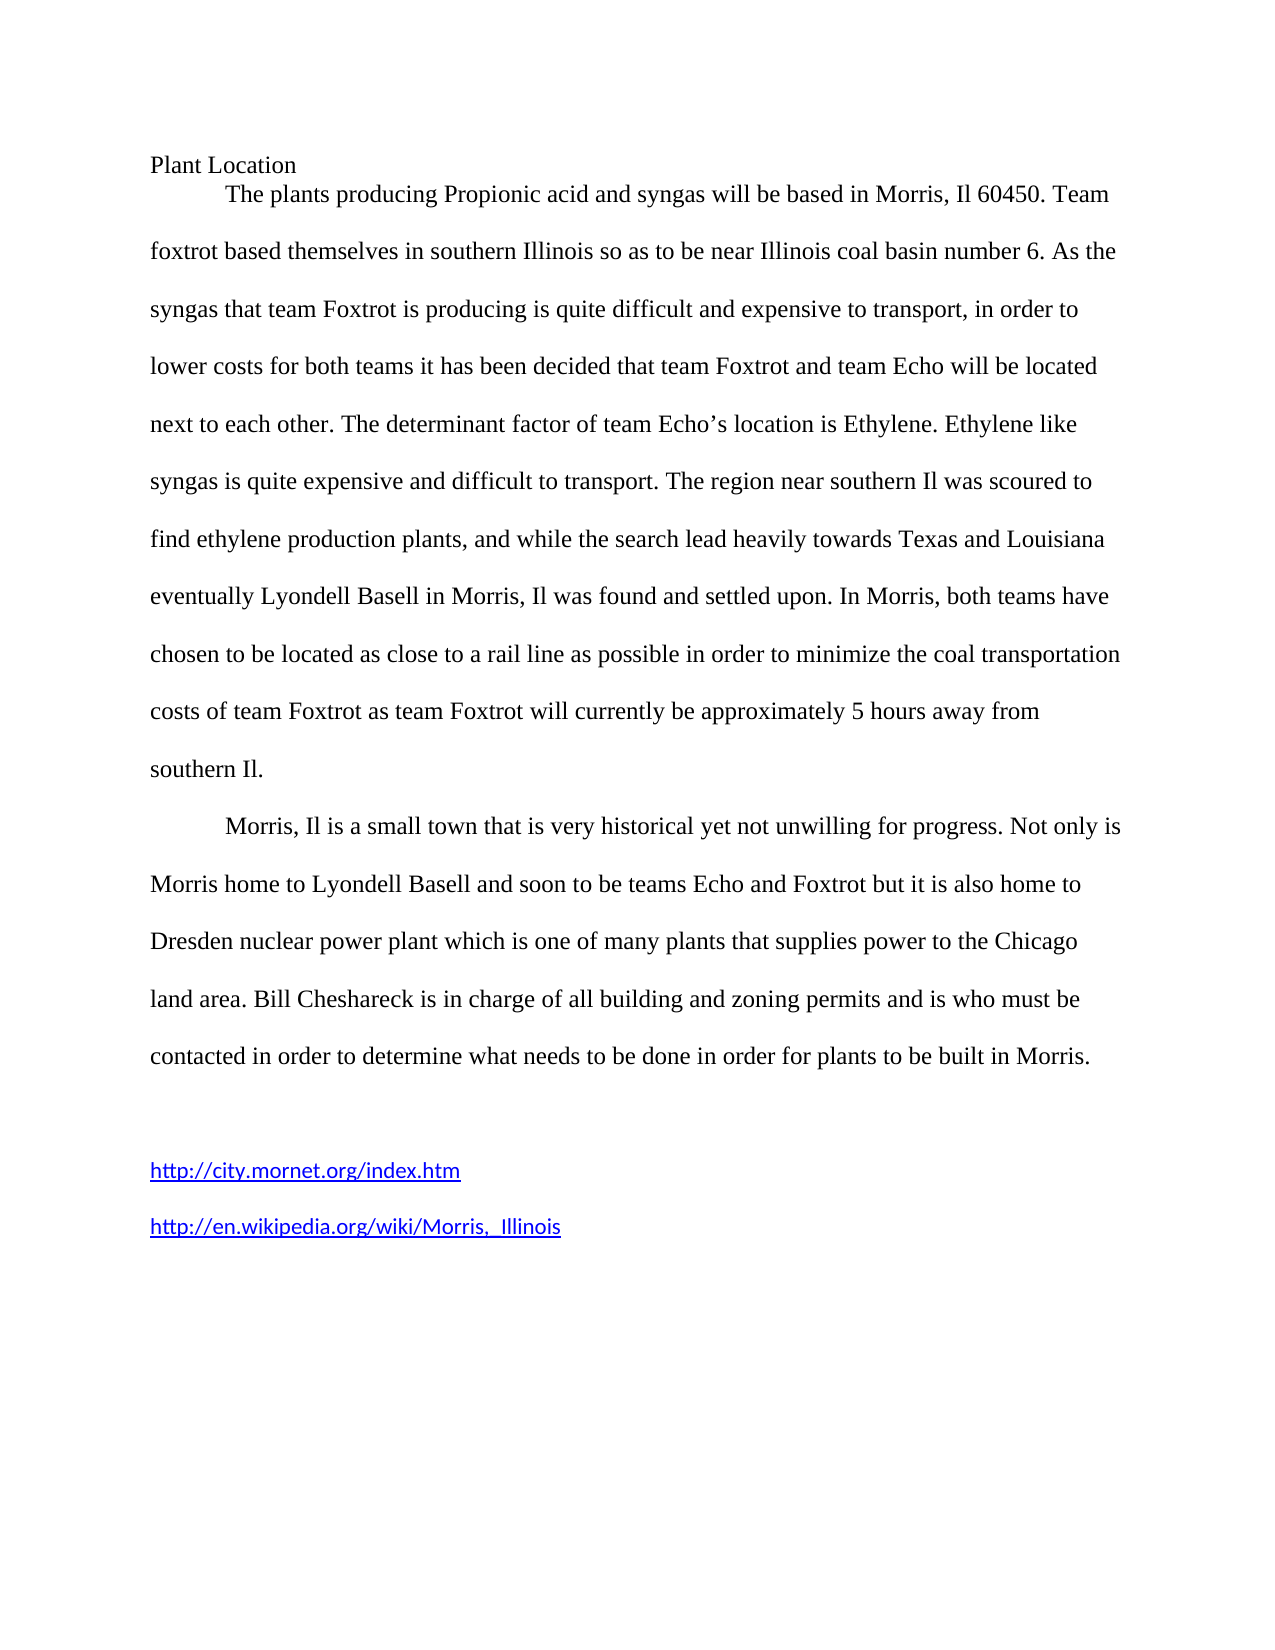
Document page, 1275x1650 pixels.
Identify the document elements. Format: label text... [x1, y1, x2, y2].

text Morris, Il is a small town that is very historical yet not unwilling for progress. Not only is Morris home to Lyondell Basell and soon to be teams Echo and Foxtrot but it is also home to Dresden nuclear power plant which is one of many plants that supplies power to the Chicago land area. Bill Cheshareck is in charge of all building and zoning permits and is who must be contacted in order to determine what needs to be done in order for plants to be built in Morris. [150, 811, 1125, 1070]
text http://city.mornet.org/index.htm http://en.wikipedia.org/wiki/Morris,_Illinois [150, 1156, 1125, 1240]
text Plant Location [150, 150, 1125, 179]
text The plants producing Propionic acid and syngas will be based in Morris, Il 60450. Team foxtrot based themselves in southern Illinois so as to be near Illinois coal basin number 6. As the syngas that team Foxtrot is producing is quite difficult and expensive to transport, in order to lower costs for both teams it has been decided that team Foxtrot and team Echo will be located next to each other. The determinant factor of team Echo’s location is Ethylene. Ethylene like syngas is quite expensive and difficult to transport. The region near southern Il was scoured to find ethylene production plants, and while the search lead heavily towards Texas and Louisiana eventually Lyondell Basell in Morris, Il was found and settled upon. In Morris, both teams have chosen to be located as close to a rail line as possible in order to minimize the coal transportation costs of team Foxtrot as team Foxtrot will currently be approximately 5 hours away from southern Il. [150, 179, 1125, 782]
